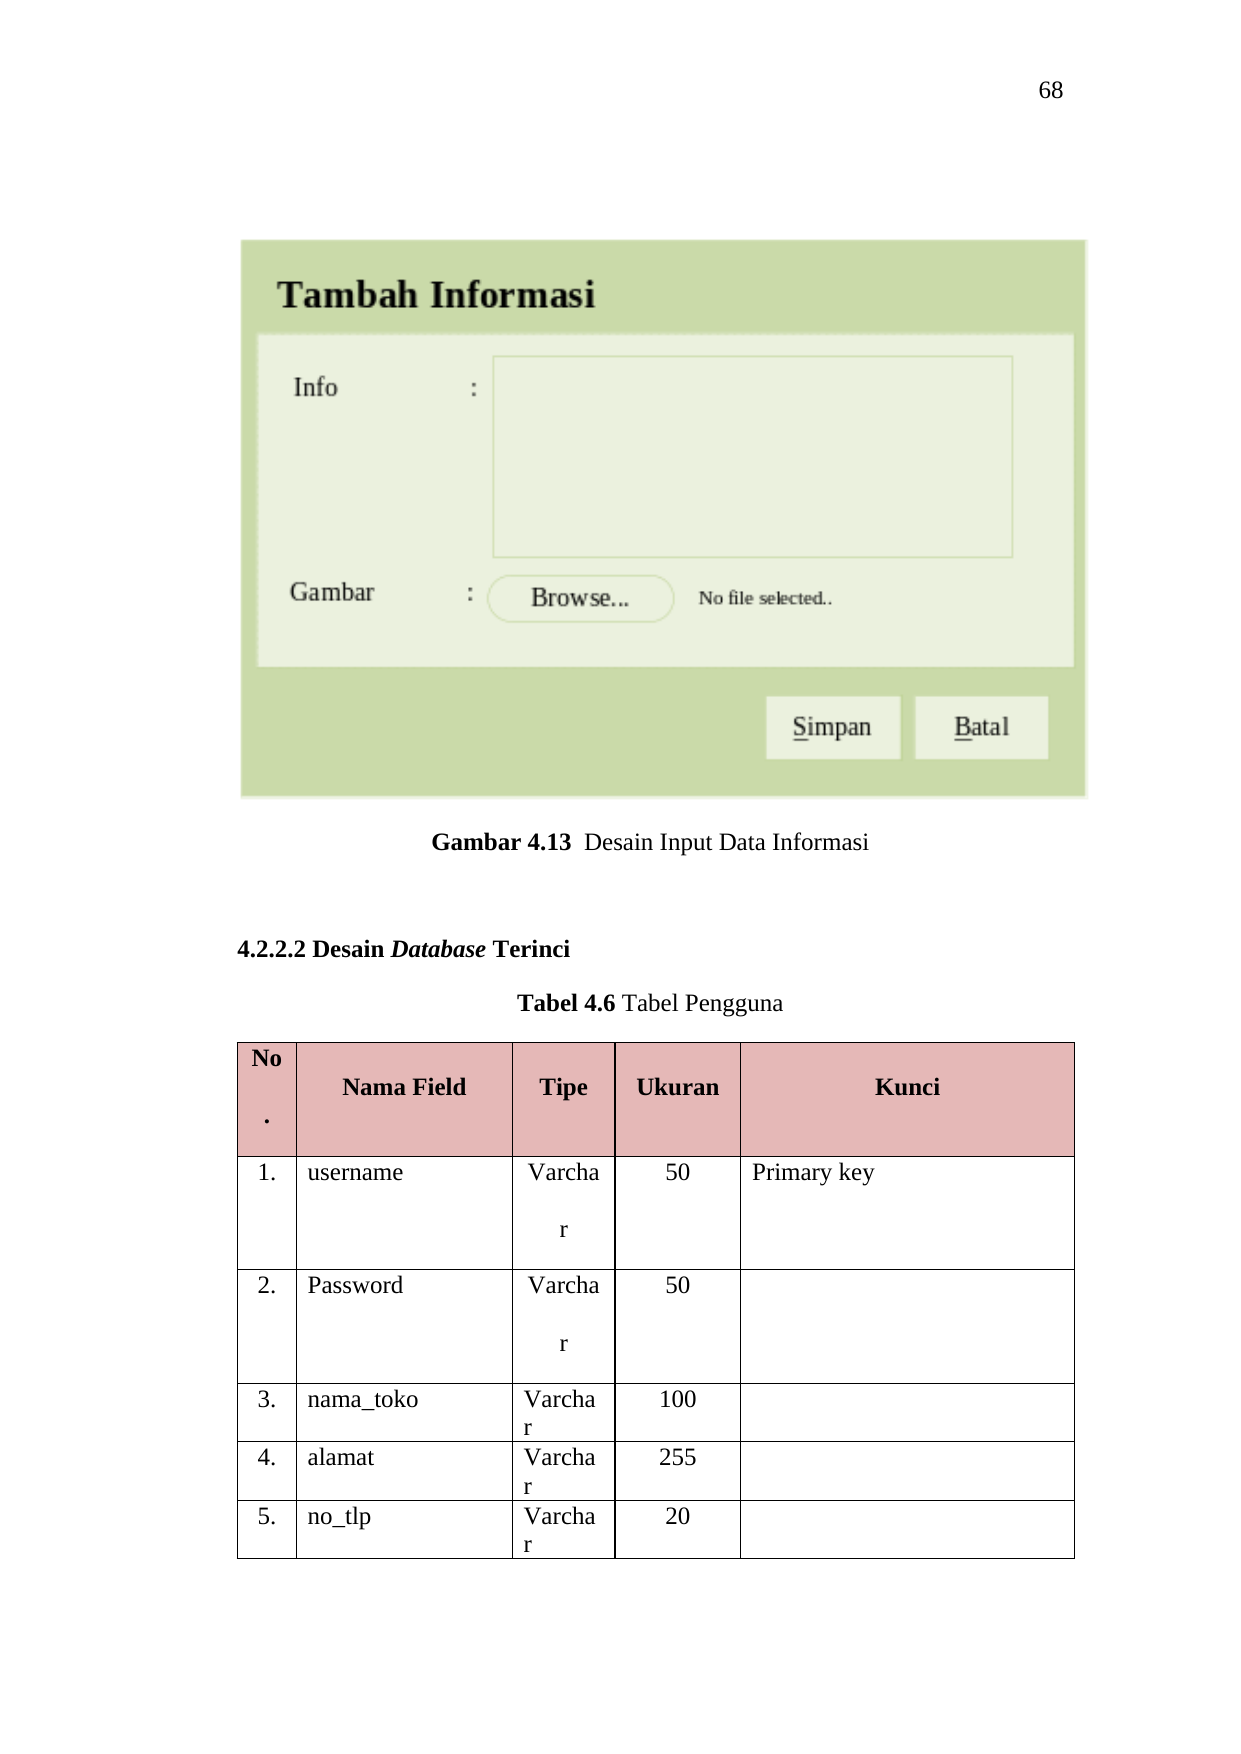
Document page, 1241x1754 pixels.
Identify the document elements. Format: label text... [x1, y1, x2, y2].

table_cell no_tlp [297, 1501, 512, 1558]
table_cell [741, 1384, 1074, 1441]
text Gambar 4.13 Desain Input Data Informasi [237, 827, 1063, 855]
table_header Ukuran [616, 1043, 740, 1156]
table_cell Password [297, 1270, 512, 1383]
table_cell 20 [616, 1501, 740, 1558]
table_cell 1. [238, 1157, 296, 1269]
table_header Tipe [513, 1043, 614, 1156]
table_cell 50 [616, 1157, 740, 1269]
table_cell 255 [616, 1442, 740, 1500]
table_cell [741, 1501, 1074, 1558]
table_cell Varchar [513, 1157, 614, 1269]
table_cell Primary key [741, 1157, 1074, 1269]
table_cell alamat [297, 1442, 512, 1500]
table_cell [741, 1442, 1074, 1500]
text 4.2.2.2 Desain Database Terinci [237, 934, 1063, 963]
table_header Nama Field [297, 1043, 512, 1156]
table_cell nama_toko [297, 1384, 512, 1441]
table_cell Varchar [513, 1270, 614, 1383]
table_cell Varchar [513, 1501, 614, 1558]
table_cell 3. [238, 1384, 296, 1441]
table_cell 5. [238, 1501, 296, 1558]
table_cell username [297, 1157, 512, 1269]
table_cell 4. [238, 1442, 296, 1500]
table_header Kunci [741, 1043, 1074, 1156]
table_cell 2. [238, 1270, 296, 1383]
text Tabel 4.6 Tabel Pengguna [237, 988, 1063, 1017]
table_cell 100 [616, 1384, 740, 1441]
table_cell [741, 1270, 1074, 1383]
table_header No. [238, 1043, 296, 1156]
table_cell Varchar [513, 1442, 614, 1500]
table_cell 50 [616, 1270, 740, 1383]
table_cell Varchar [513, 1384, 614, 1441]
